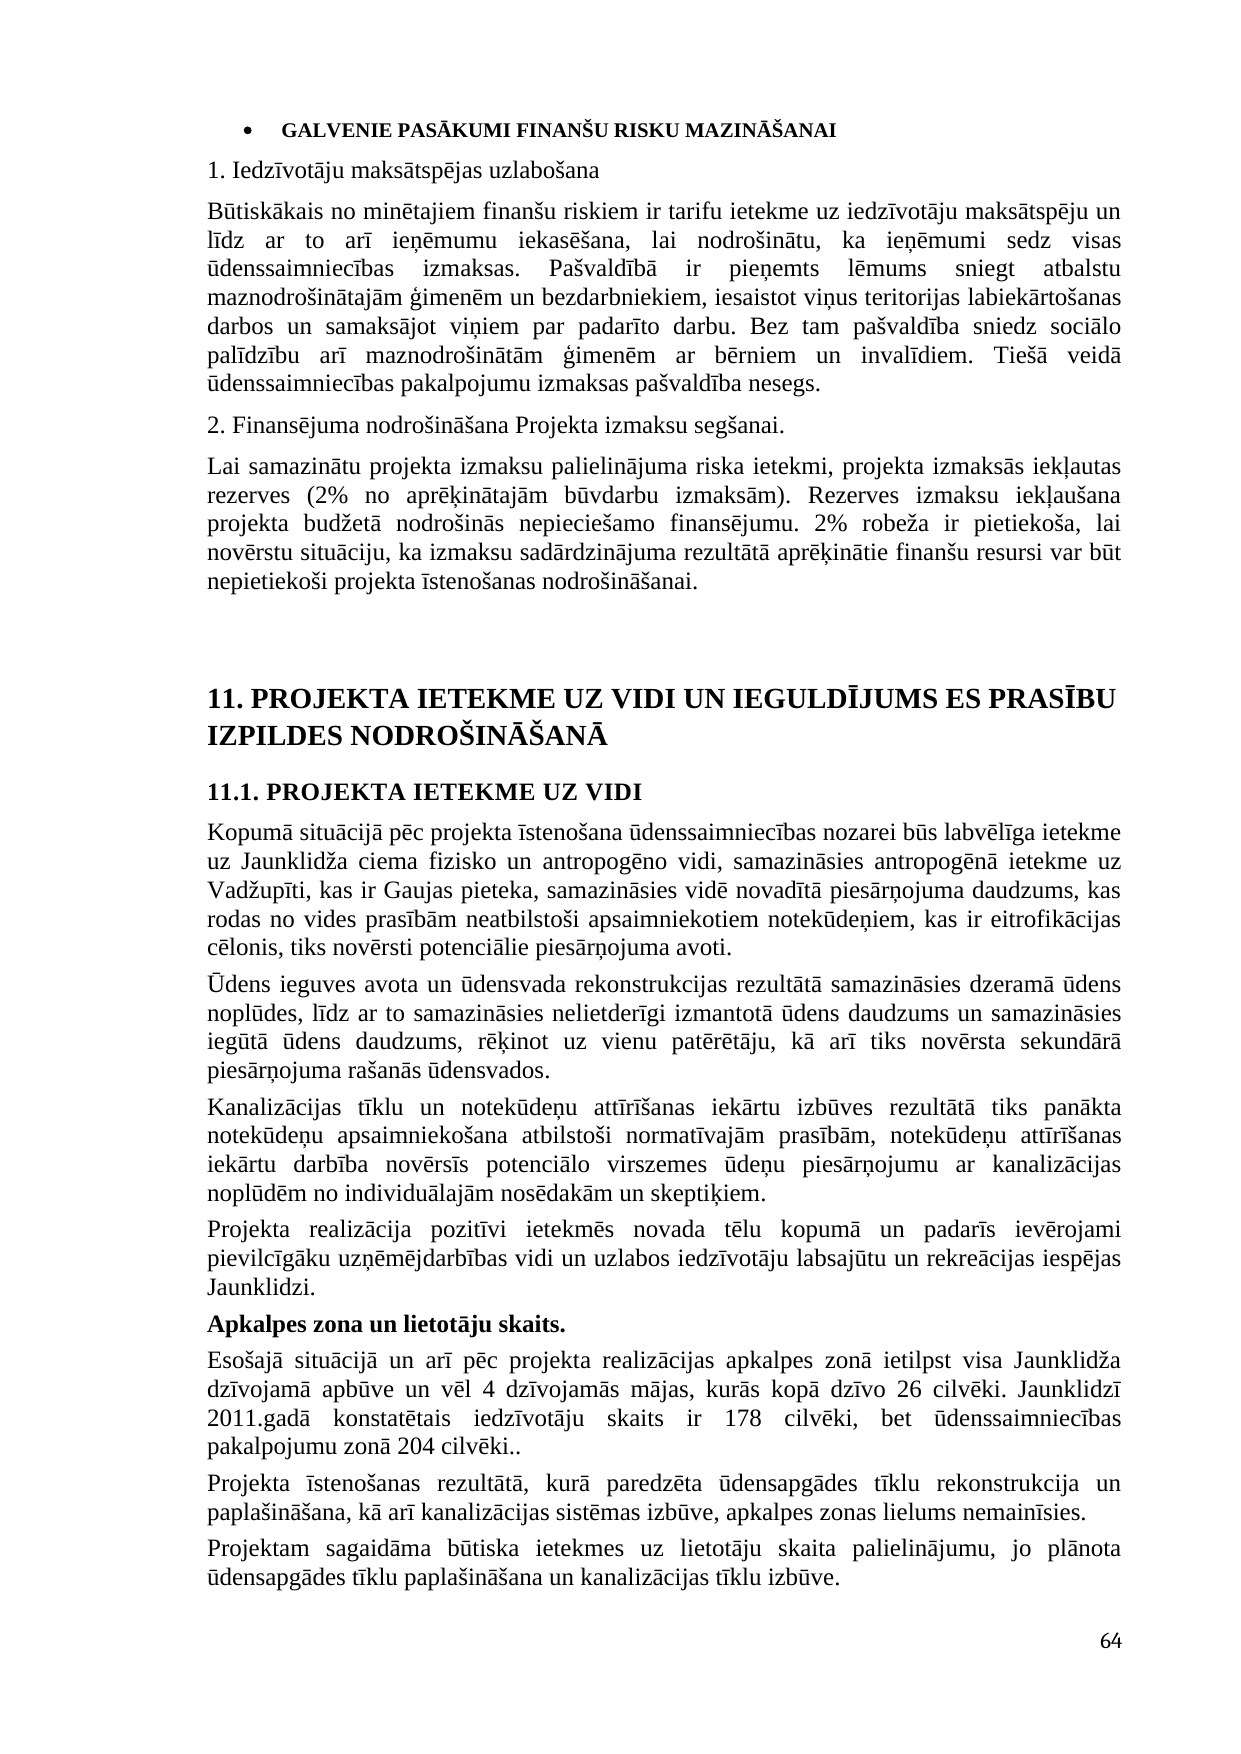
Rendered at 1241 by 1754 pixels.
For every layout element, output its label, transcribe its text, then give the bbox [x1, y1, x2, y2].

subtitle 11. PROJEKTA IETEKME UZ VIDI UN IEGULDĪJUMS ES PRASĪBU IZPILDES NODROŠINĀŠANĀ [207, 681, 1122, 752]
subtitle 11.1. PROJEKTA IETEKME UZ VIDI [207, 777, 1122, 806]
text Esošajā situācijā un arī pēc projekta realizācijas apkalpes zonā ietilpst visa Jaunklidža dzīvojamā apbūve un vēl 4 dzīvojamās mājas, kurās kopā dzīvo 26 cilvēki. Jaunklidzī 2011.gadā konstatētais iedzīvotāju skaits ir 178 cilvēki, bet ūdenssaimniecības pakalpojumu zonā 204 cilvēki.. [207, 1345, 1122, 1460]
text 1. Iedzīvotāju maksātspējas uzlabošana [207, 155, 1122, 183]
text Apkalpes zona un lietotāju skaits. [207, 1309, 1122, 1337]
text Lai samazinātu projekta izmaksu palielinājuma riska ietekmi, projekta izmaksās iekļautas rezerves (2% no aprēķinātajām būvdarbu izmaksām). Rezerves izmaksu iekļaušana projekta budžetā nodrošinās nepieciešamo finansējumu. 2% robeža ir pietiekoša, lai novērstu situāciju, ka izmaksu sadārdzinājuma rezultātā aprēķinātie finanšu resursi var būt nepietiekoši projekta īstenošanas nodrošināšanai. [207, 451, 1122, 595]
text Projektam sagaidāma būtiska ietekmes uz lietotāju skaita palielinājumu, jo plānota ūdensapgādes tīklu paplašināšana un kanalizācijas tīklu izbūve. [207, 1533, 1122, 1591]
text 2. Finansējuma nodrošināšana Projekta izmaksu segšanai. [207, 410, 1122, 438]
list GALVENIE PASĀKUMI FINANŠU RISKU MAZINĀŠANAI [244, 118, 1122, 142]
text Projekta īstenošanas rezultātā, kurā paredzēta ūdensapgādes tīklu rekonstrukcija un paplašināšana, kā arī kanalizācijas sistēmas izbūve, apkalpes zonas lielums nemainīsies. [207, 1468, 1122, 1526]
text Ūdens ieguves avota un ūdensvada rekonstrukcijas rezultātā samazināsies dzeramā ūdens noplūdes, līdz ar to samazināsies nelietderīgi izmantotā ūdens daudzums un samazināsies iegūtā ūdens daudzums, rēķinot uz vienu patērētāju, kā arī tiks novērsta sekundārā piesārņojuma rašanās ūdensvados. [207, 969, 1122, 1084]
text Būtiskākais no minētajiem finanšu riskiem ir tarifu ietekme uz iedzīvotāju maksātspēju un līdz ar to arī ieņēmumu iekasēšana, lai nodrošinātu, ka ieņēmumi sedz visas ūdenssaimniecības izmaksas. Pašvaldībā ir pieņemts lēmums sniegt atbalstu maznodrošinātajām ģimenēm un bezdarbniekiem, iesaistot viņus teritorijas labiekārtošanas darbos un samaksājot viņiem par padarīto darbu. Bez tam pašvaldība sniedz sociālo palīdzību arī maznodrošinātām ģimenēm ar bērniem un invalīdiem. Tiešā veidā ūdenssaimniecības pakalpojumu izmaksas pašvaldība nesegs. [207, 196, 1122, 397]
text Projekta realizācija pozitīvi ietekmēs novada tēlu kopumā un padarīs ievērojami pievilcīgāku uzņēmējdarbības vidi un uzlabos iedzīvotāju labsajūtu un rekreācijas iespējas Jaunklidzi. [207, 1214, 1122, 1301]
text Kanalizācijas tīklu un notekūdeņu attīrīšanas iekārtu izbūves rezultātā tiks panākta notekūdeņu apsaimniekošana atbilstoši normatīvajām prasībām, notekūdeņu attīrīšanas iekārtu darbība novērsīs potenciālo virszemes ūdeņu piesārņojumu ar kanalizācijas noplūdēm no individuālajām nosēdakām un skeptiķiem. [207, 1092, 1122, 1207]
text Kopumā situācijā pēc projekta īstenošana ūdenssaimniecības nozarei būs labvēlīga ietekme uz Jaunklidža ciema fizisko un antropogēno vidi, samazināsies antropogēnā ietekme uz Vadžupīti, kas ir Gaujas pieteka, samazināsies vidē novadītā piesārņojuma daudzums, kas rodas no vides prasībām neatbilstoši apsaimniekotiem notekūdeņiem, kas ir eitrofikācijas cēlonis, tiks novērsti potenciālie piesārņojuma avoti. [207, 817, 1122, 961]
